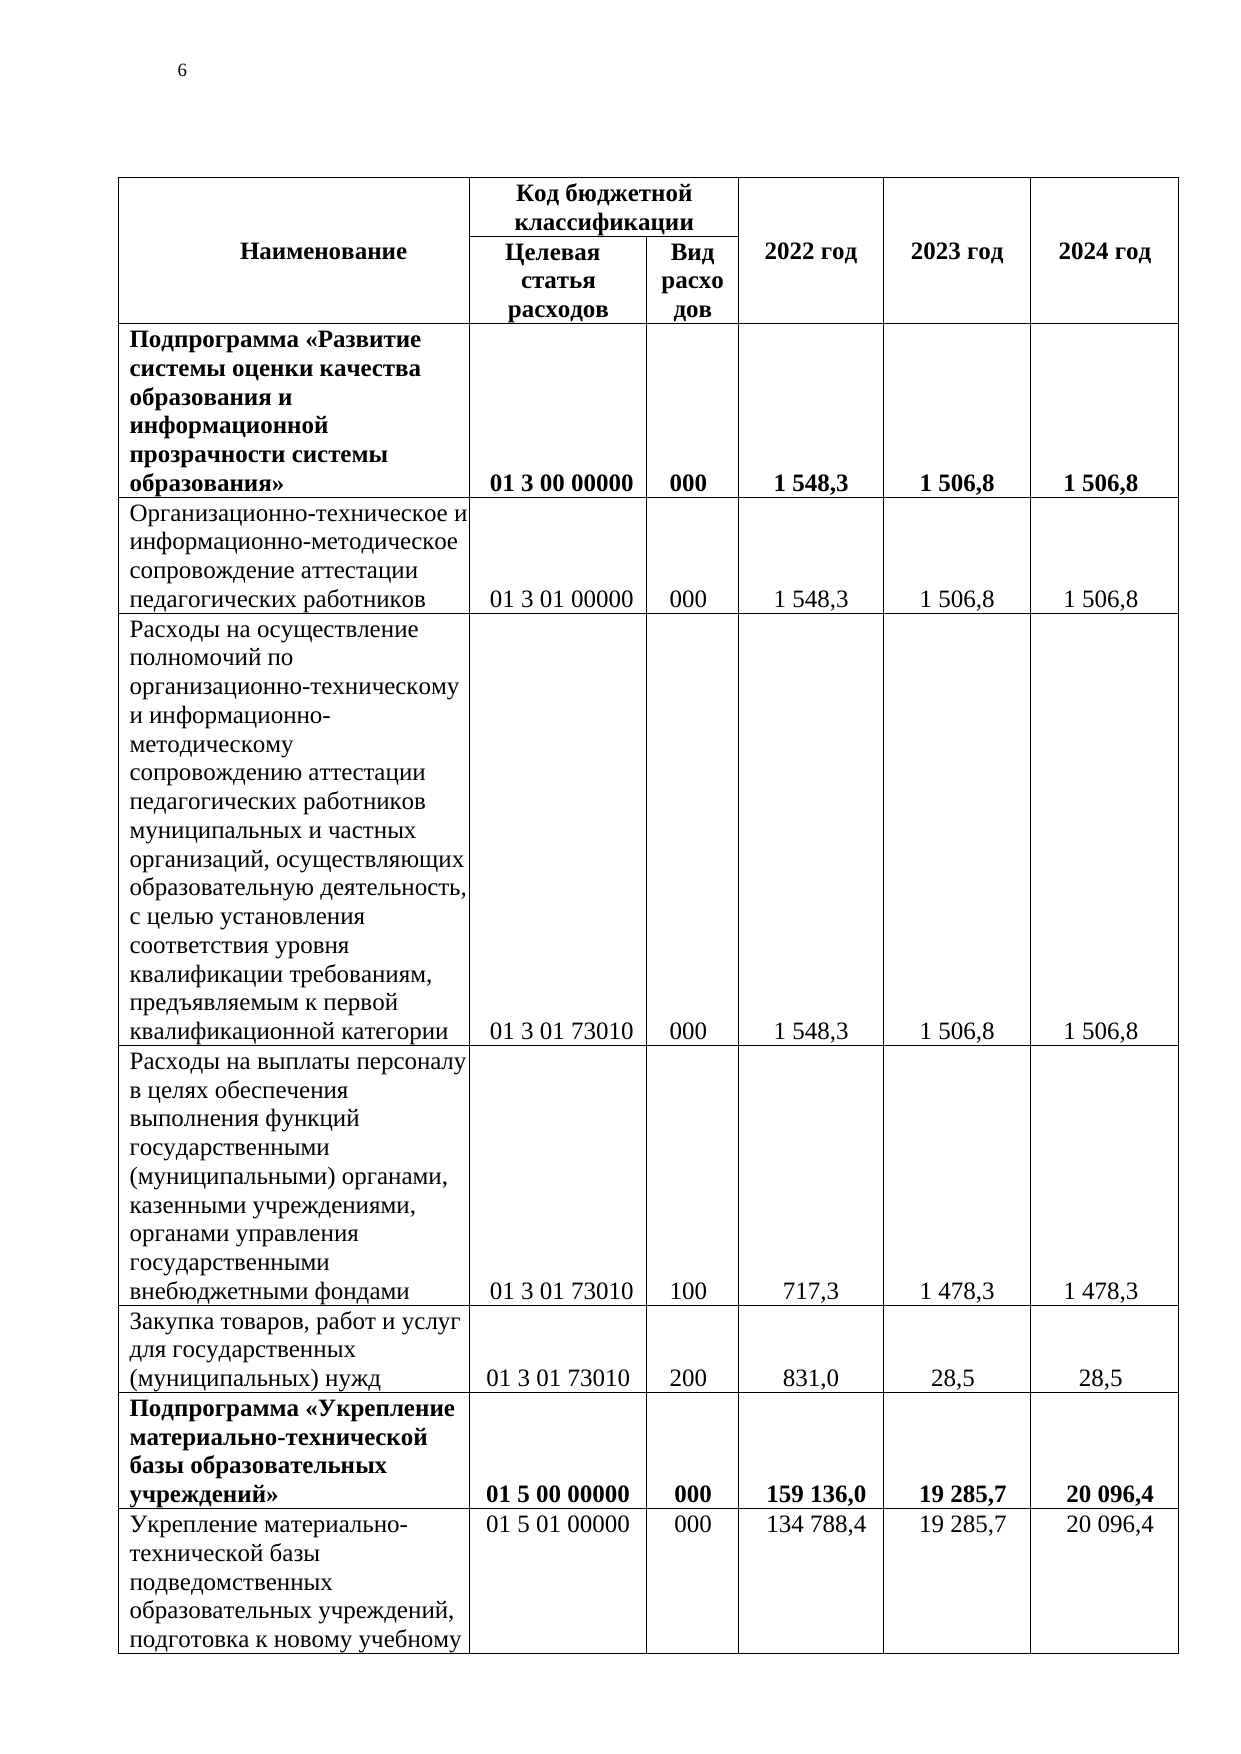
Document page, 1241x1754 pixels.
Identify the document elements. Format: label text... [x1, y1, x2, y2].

table_cell 159 136,0 [739, 1393, 883, 1508]
table_header Наименование [119, 178, 469, 323]
table_cell 000 [647, 1393, 738, 1508]
table_cell 01 3 00 00000 [470, 324, 646, 497]
table_cell 28,5 [884, 1306, 1030, 1392]
table_cell 1 548,3 [739, 498, 883, 613]
table_cell 01 5 00 00000 [470, 1393, 646, 1508]
table_cell 200 [647, 1306, 738, 1392]
table_cell 01 3 01 00000 [470, 498, 646, 613]
table_cell Вид расходов [647, 237, 738, 323]
table_cell 20 096,4 [1031, 1509, 1178, 1653]
table_cell 1 506,8 [1031, 614, 1178, 1045]
table_cell Организационно-техническое и информационно-методическое сопровождение аттестации педагогических работников [119, 498, 469, 613]
table_cell 1 506,8 [884, 498, 1030, 613]
table_header 2023 год [884, 178, 1030, 323]
table_cell Подпрограмма «Укрепление материально-технической базы образовательных учреждений» [119, 1393, 469, 1508]
table_cell 01 3 01 73010 [470, 1046, 646, 1305]
table_cell 01 3 01 73010 [470, 614, 646, 1045]
table_cell 19 285,7 [884, 1509, 1030, 1653]
table_cell 19 285,7 [884, 1393, 1030, 1508]
table_cell Целевая статья расходов [470, 237, 646, 323]
table_cell 1 548,3 [739, 614, 883, 1045]
table_cell 01 5 01 00000 [470, 1509, 646, 1653]
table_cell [119, 1509, 469, 1653]
table_cell 1 506,8 [884, 614, 1030, 1045]
table_cell Расходы на осуществление полномочий по организационно-техническому и информационно-методическому сопровождению аттестации педагогических работников муниципальных и частных организаций, осуществляющих образовательную деятельность, с целью установления соответствия уровня квалификации требованиям, предъявляемым к первой квалификационной категории [119, 614, 469, 1045]
table_cell 717,3 [739, 1046, 883, 1305]
table_cell 20 096,4 [1031, 1393, 1178, 1508]
table_cell 1 506,8 [1031, 324, 1178, 497]
table_cell Подпрограмма «Развитие системы оценки качества образования и информационной прозрачности системы образования» [119, 324, 469, 497]
table_cell 000 [647, 498, 738, 613]
table_cell Расходы на выплаты персоналу в целях обеспечения выполнения функций государственными (муниципальными) органами, казенными учреждениями, органами управления государственными внебюджетными фондами [119, 1046, 469, 1305]
table_cell Закупка товаров, работ и услуг для государственных (муниципальных) нужд [119, 1306, 469, 1392]
table_header 2024 год [1031, 178, 1178, 323]
table_header Код бюджетной классификации [470, 178, 738, 236]
table_cell 100 [647, 1046, 738, 1305]
table_cell 831,0 [739, 1306, 883, 1392]
table_cell 134 788,4 [739, 1509, 883, 1653]
table_cell 1 478,3 [1031, 1046, 1178, 1305]
table_cell 28,5 [1031, 1306, 1178, 1392]
table_header 2022 год [739, 178, 883, 323]
table_cell 000 [647, 614, 738, 1045]
table_cell 000 [647, 324, 738, 497]
table_cell 1 506,8 [1031, 498, 1178, 613]
table_cell 01 3 01 73010 [470, 1306, 646, 1392]
table_cell 1 548,3 [739, 324, 883, 497]
table_cell 1 478,3 [884, 1046, 1030, 1305]
table_cell 1 506,8 [884, 324, 1030, 497]
table_cell 000 [647, 1509, 738, 1653]
